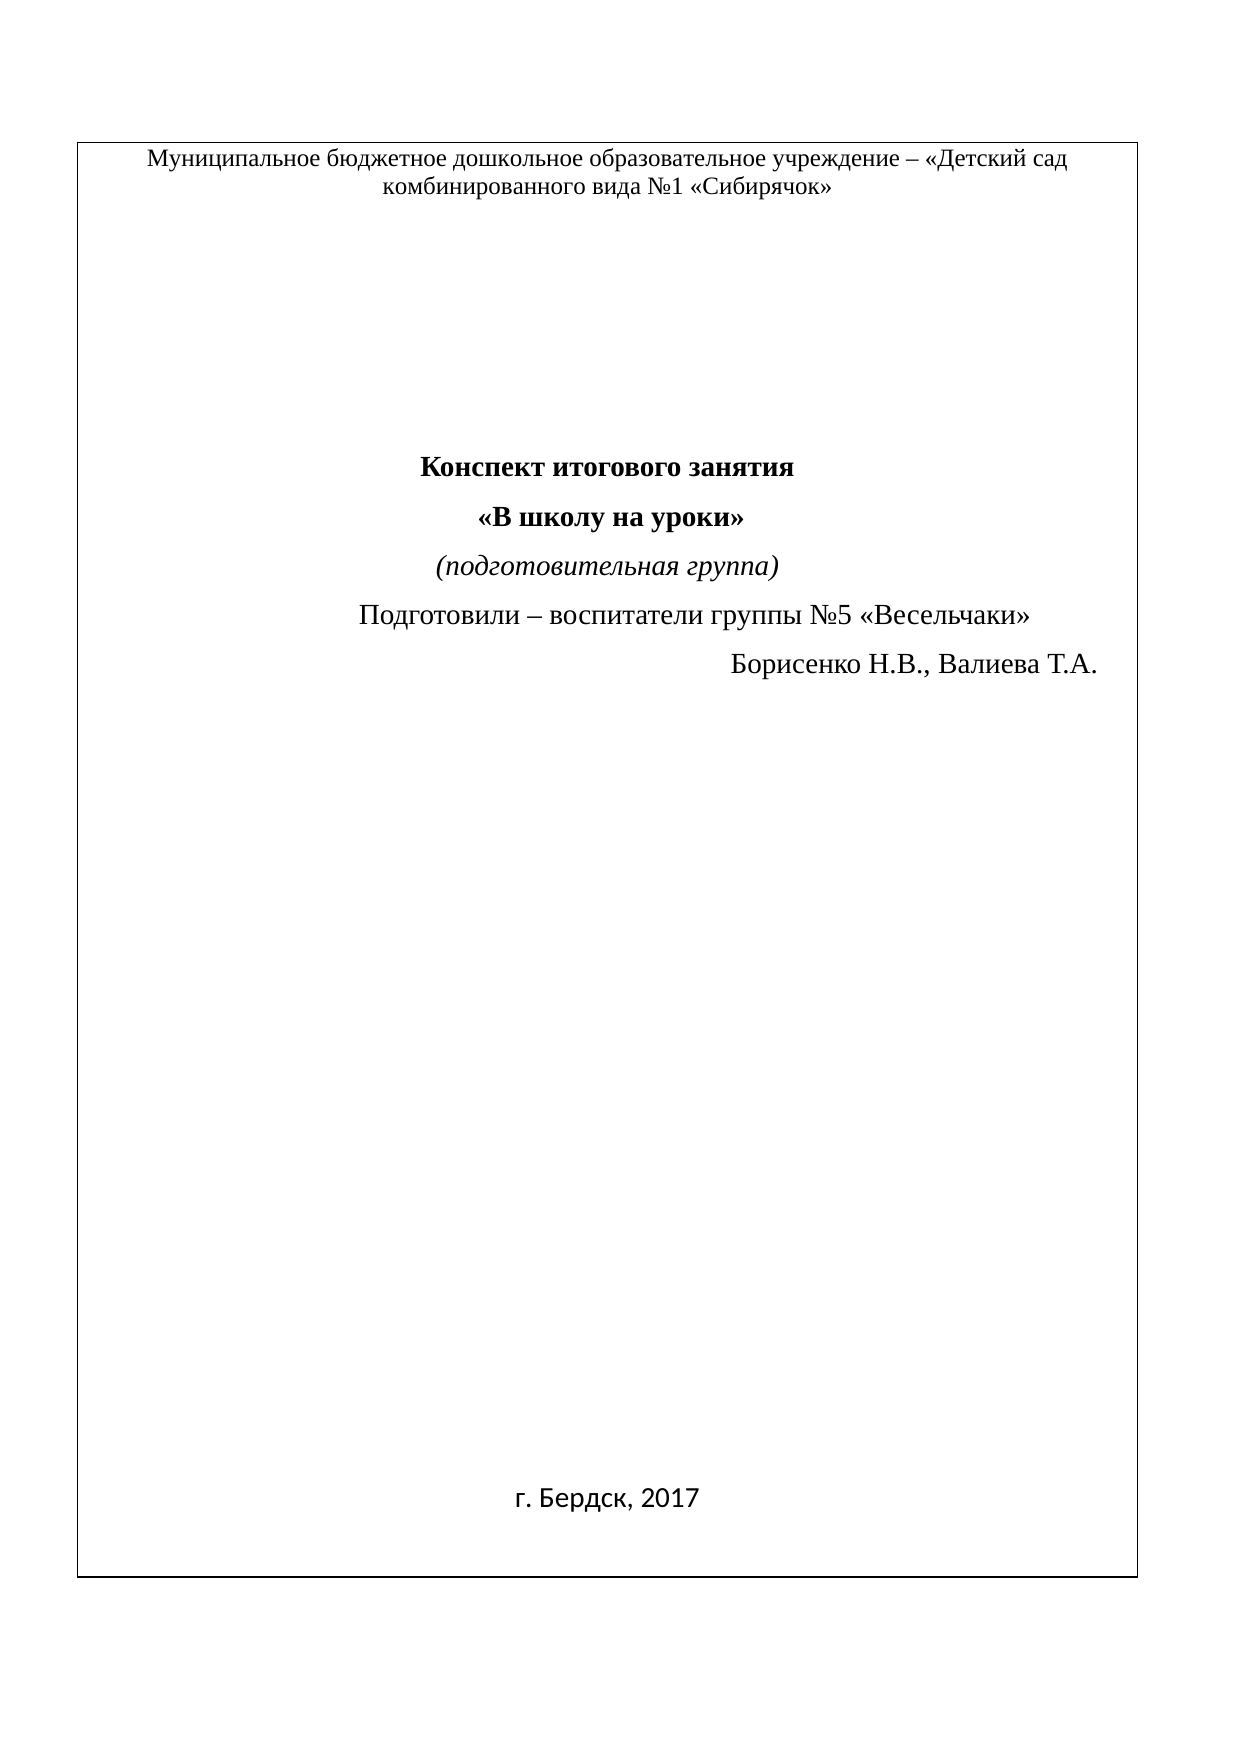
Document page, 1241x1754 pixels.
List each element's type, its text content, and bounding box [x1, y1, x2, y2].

table_header Муниципальное бюджетное дошкольное образовательное учреждение – «Детский сад комбинированного вида №1 «Сибирячок» Конспект итогового занятия «В школу на уроки» (подготовительная группа) Подготовили – воспитатели группы №5 «Весельчаки» Борисенко Н.В., Валиева Т.А. г. Бердск, 2017 [78, 143, 1137, 1576]
